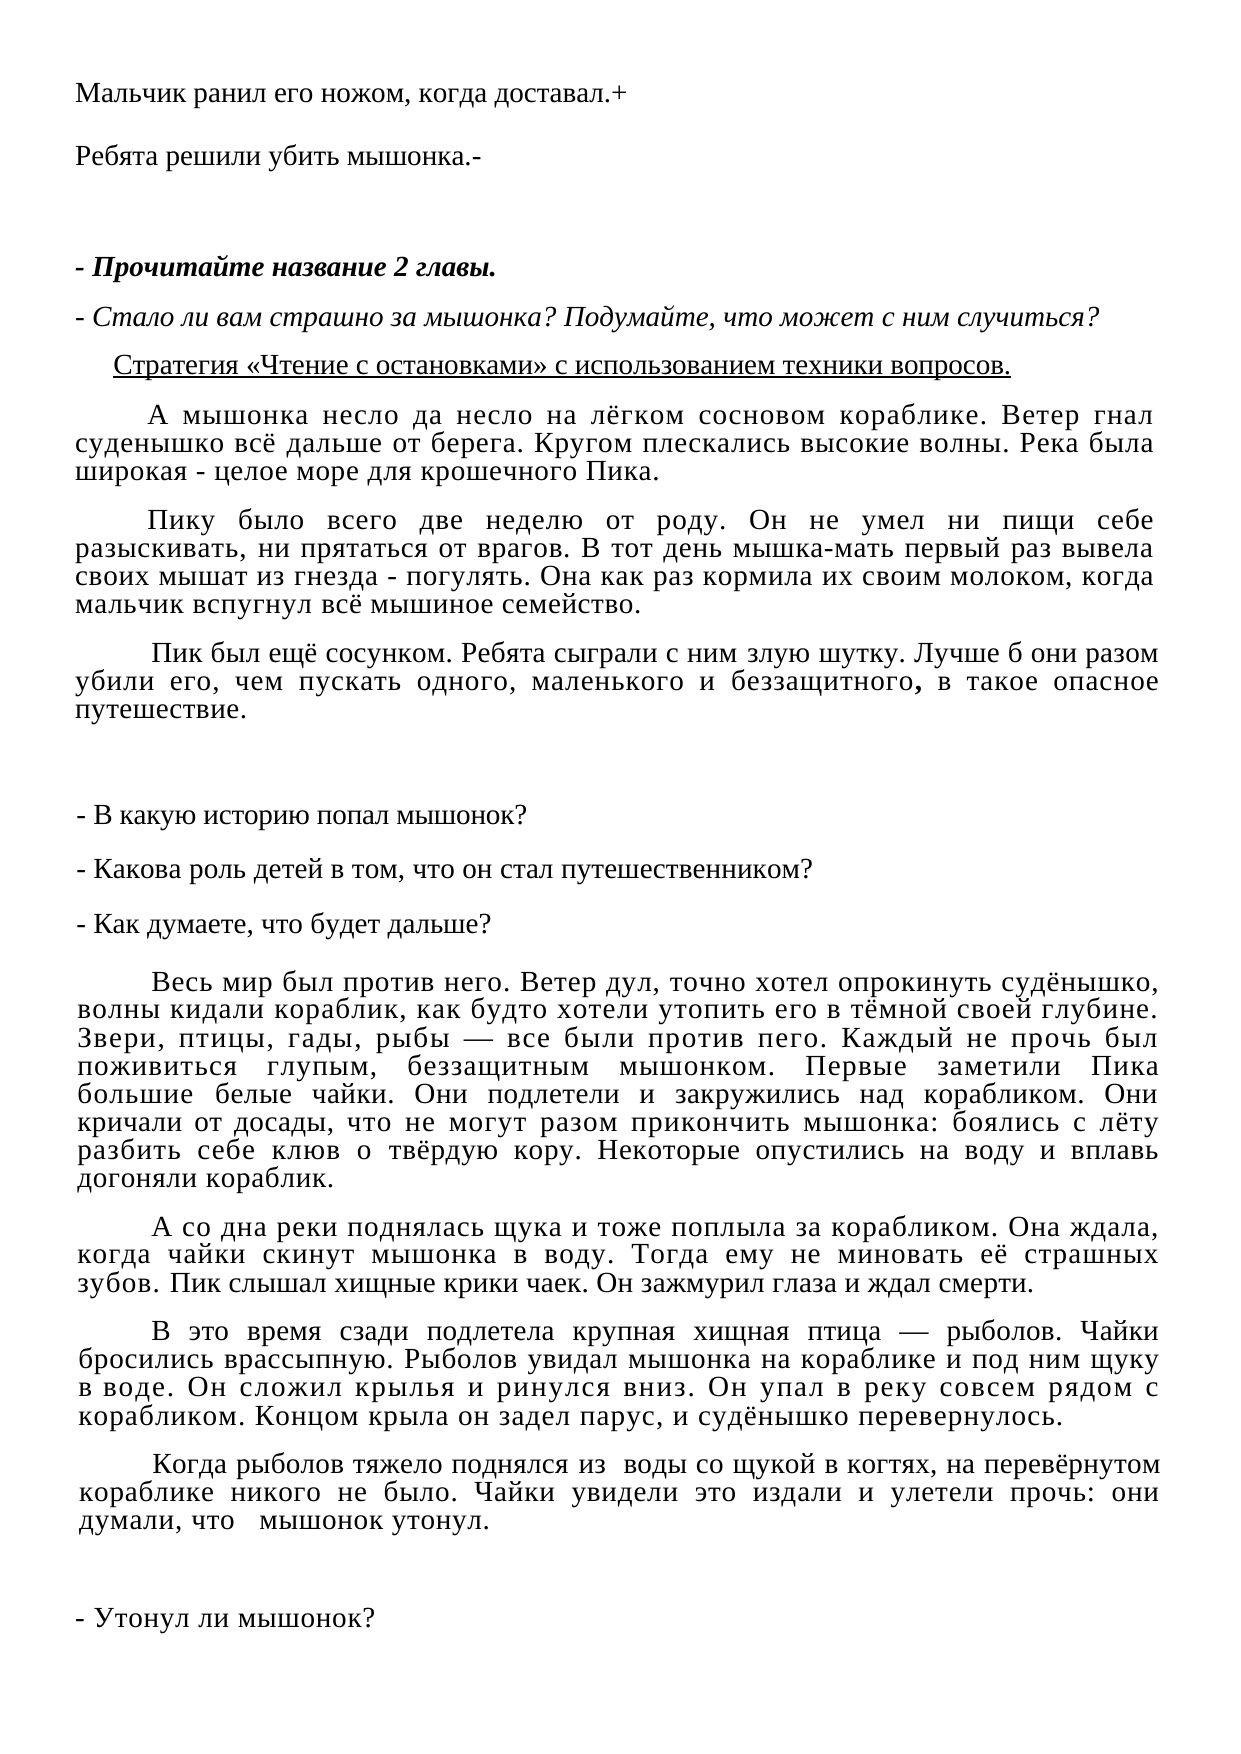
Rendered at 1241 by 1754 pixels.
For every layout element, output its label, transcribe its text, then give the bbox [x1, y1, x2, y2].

text - В какую историю попал мышонок? [76, 798, 1165, 831]
text Мальчик ранил его ножом, когда доставал.+ [75, 75, 1165, 108]
text Ребята решили убить мышонка.- [75, 138, 1165, 171]
text Весь мир был против него. Ветер дул, точно хотел опрокинуть судёнышко, волны кидали кораблик, как будто хотели утопить его в тёмной своей глубине. Звери, птицы, гады, рыбы — все были против пего. Каждый не прочь был поживиться глупым, беззащитным мышонком. Первые заметили Пика большие белые чайки. Они подлетели и закружились над корабликом. Они кричали от досады, что не могут разом прикончить мышонка: боялись с лёту разбить себе клюв о твёрдую кору. Некоторые опустились на воду и вплавь догоняли кораблик. [77, 968, 1160, 1193]
text Пик был ещё сосунком. Ребята сыграли с ним злую шутку. Лучше б они разом убили его, чем пускать одного, маленького и беззащитного, в такое опасное путешествие. [75, 639, 1159, 724]
text Когда рыболов тяжело поднялся из воды со щукой в когтях, на перевёрнутом кораблике никого не было. Чайки увидели это издали и улетели прочь: они думали, что мышонок утонул. [79, 1451, 1161, 1535]
text Стратегия «Чтение с остановками» с использованием техники вопросов. [113, 348, 1165, 381]
text - Стало ли вам страшно за мышонка? Подумайте, что может с ним случиться? [75, 299, 1165, 332]
text - Прочитайте название 2 главы. [75, 249, 1165, 283]
text А мышонка несло да несло на лёгком сосновом кораблике. Ветер гнал суденышко всё дальше от берега. Кругом плескались высокие волны. Река была широкая - целое море для крошечного Пика. [75, 402, 1155, 486]
list Как думаете, что будет дальше? [76, 906, 1165, 939]
text А со дна реки поднялась щука и тоже поплыла за корабликом. Она ждала, когда чайки скинут мышонка в воду. Тогда ему не миновать её страшных зубов. Пик слышал хищные крики чаек. Он зажмурил глаза и ждал смерти. [77, 1213, 1160, 1298]
text В это время сзади подлетела крупная хищная птица — рыболов. Чайки бросились врассыпную. Рыболов увидал мышонка на кораблике и под ним щуку в воде. Он сложил крылья и ринулся вниз. Он упал в реку совсем рядом с корабликом. Концом крыла он задел парус, и судёнышко перевернулось. [78, 1318, 1161, 1431]
text Пику было всего две неделю от роду. Он не умел ни пищи себе разыскивать, ни прятаться от врагов. В тот день мышка-мать первый раз вывела своих мышат из гнезда - погулять. Она как раз кормила их своим молоком, когда мальчик вспугнул всё мышиное семейство. [75, 507, 1155, 619]
text - Какова роль детей в том, что он стал путешественником? [76, 852, 1165, 885]
text - Утонул ли мышонок? [75, 1605, 1161, 1633]
